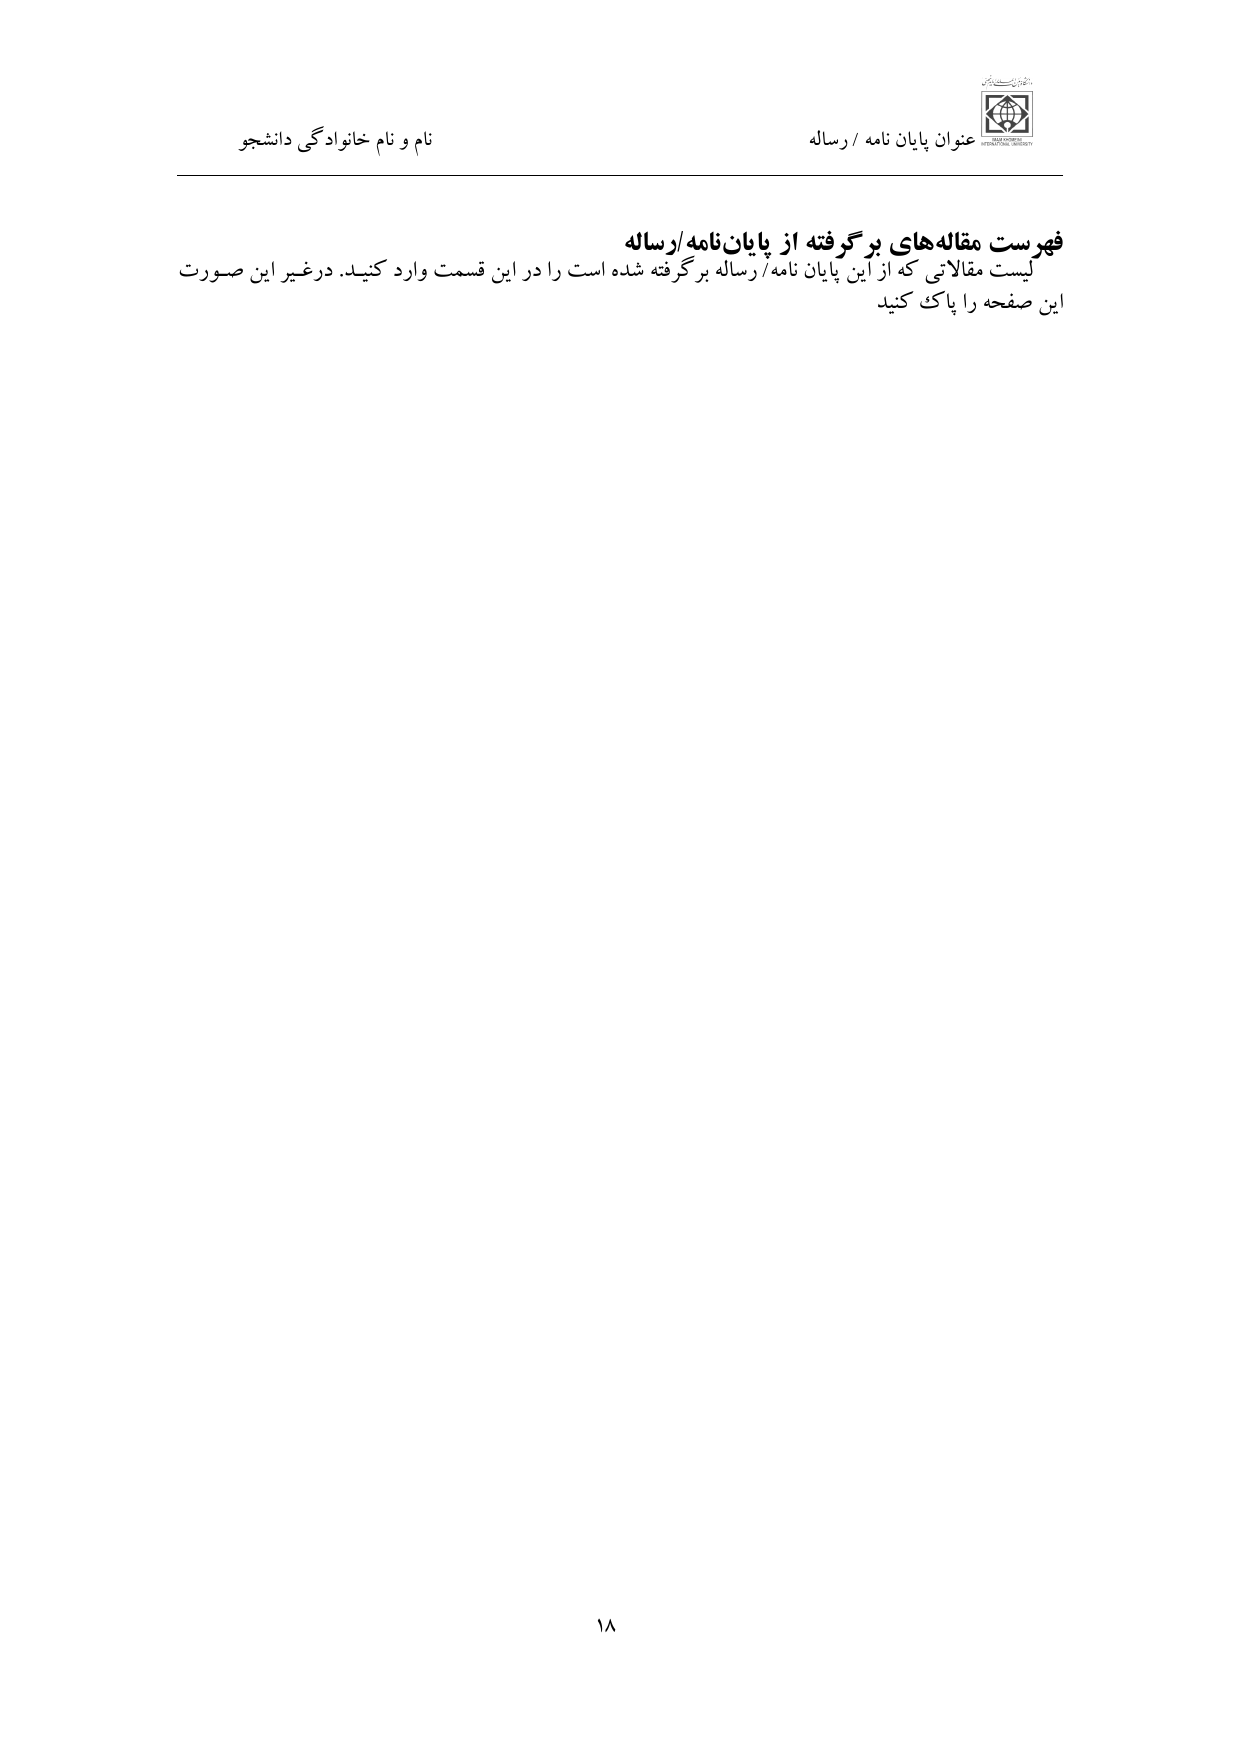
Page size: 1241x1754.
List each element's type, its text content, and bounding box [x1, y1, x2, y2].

text لیست مقالاتی که از این پایان نامه/ رساله برگرفته شده است را در این قسمت وارد کنید. درغیر این صورت این صفحه را پاک کنید [177, 260, 1063, 320]
